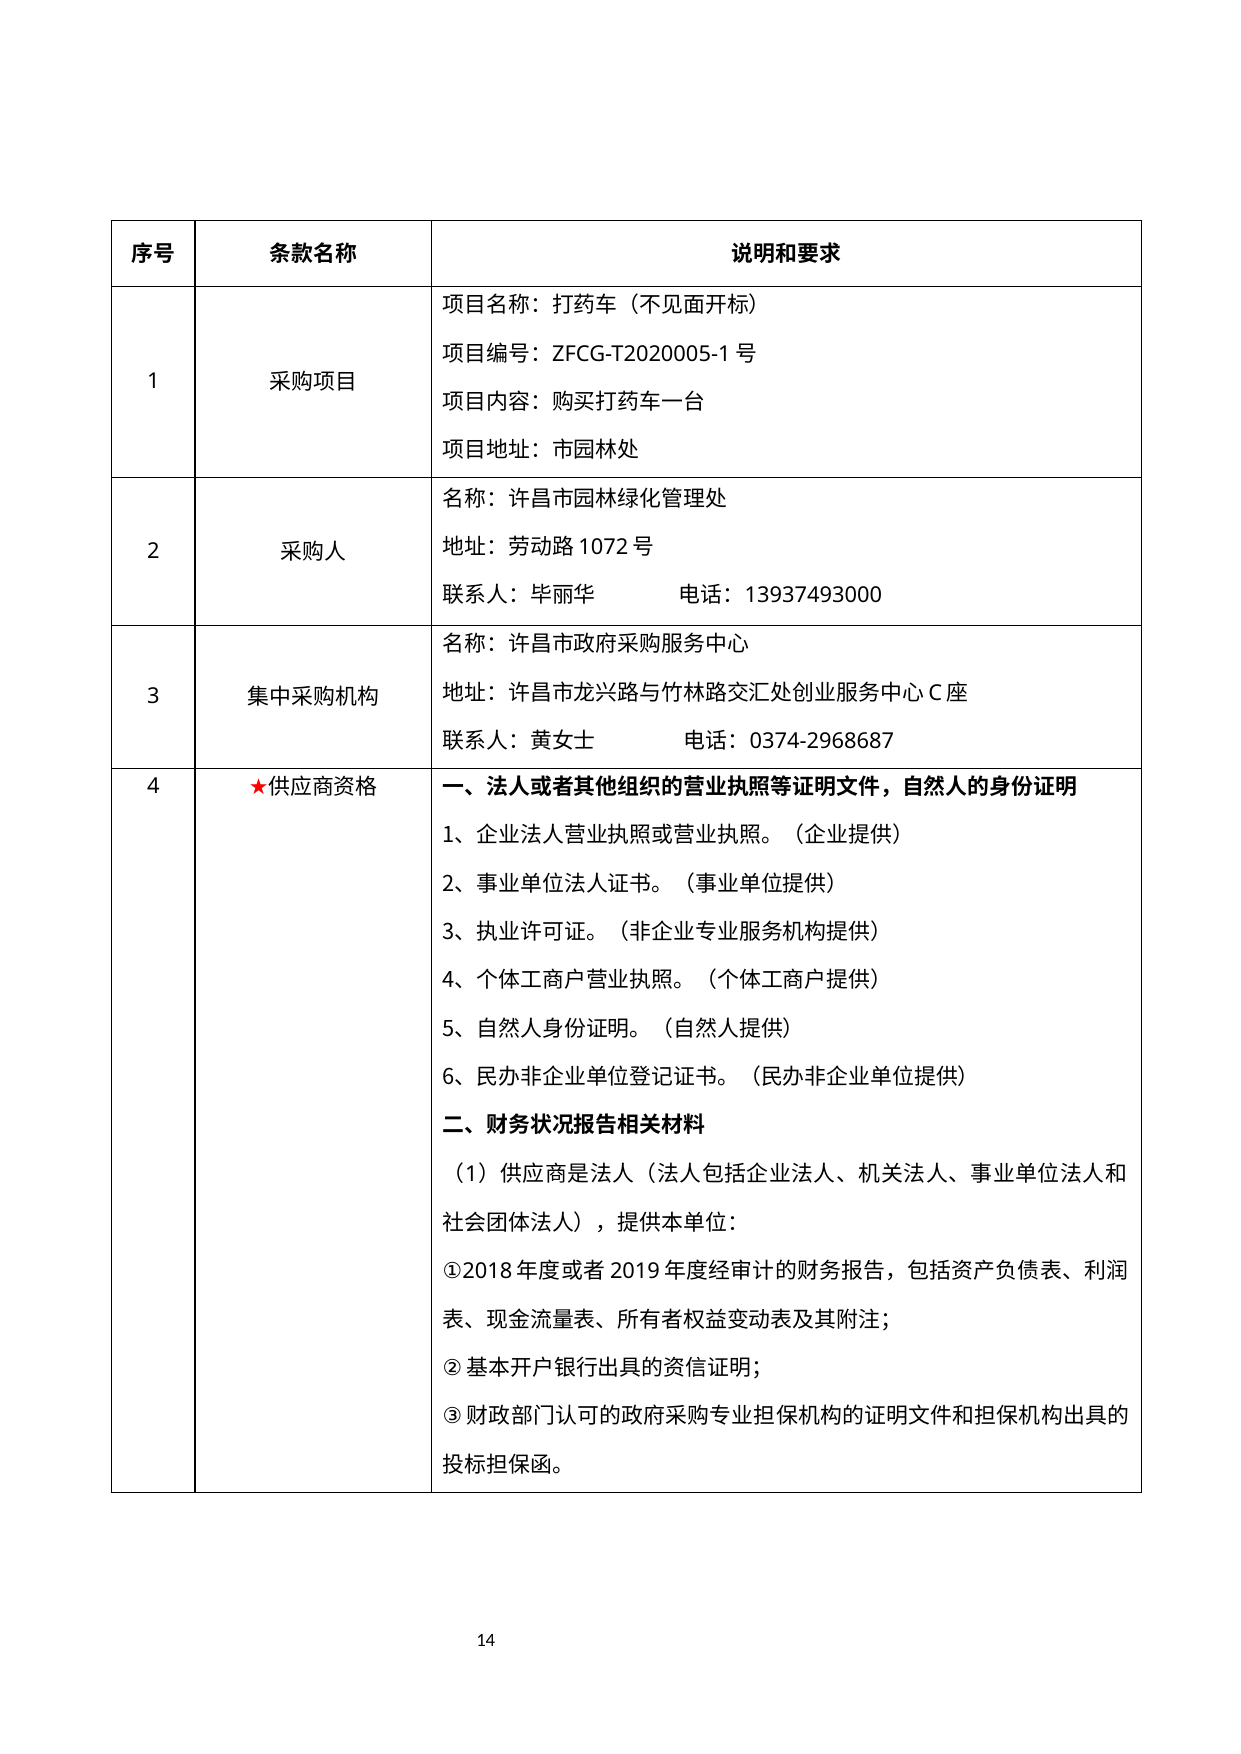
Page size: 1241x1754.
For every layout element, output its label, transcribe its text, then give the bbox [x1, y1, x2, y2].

table_cell 3 [112, 626, 194, 768]
table_cell 4 [112, 769, 194, 1492]
table_cell 集中采购机构 [196, 626, 431, 768]
table_cell 名称：许昌市政府采购服务中心 地址：许昌市龙兴路与竹林路交汇处创业服务中心C座 联系人：黄女士 电话：0374-2968687 [432, 626, 1141, 768]
table_cell 采购人 [196, 478, 431, 625]
table_header 条款名称 [196, 221, 431, 286]
table_cell 项目名称：打药车（不见面开标） 项目编号：ZFCG-T2020005-1号 项目内容：购买打药车一台 项目地址：市园林处 [432, 287, 1141, 477]
table_header 序号 [112, 221, 194, 286]
table_cell 名称：许昌市园林绿化管理处 地址：劳动路1072号 联系人：毕丽华 电话：13937493000 [432, 478, 1141, 625]
table_cell ★供应商资格 [196, 769, 431, 1492]
table_header 说明和要求 [432, 221, 1141, 286]
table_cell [432, 769, 1141, 1492]
table_cell 2 [112, 478, 194, 625]
table_cell 1 [112, 287, 194, 477]
table_cell 采购项目 [196, 287, 431, 477]
